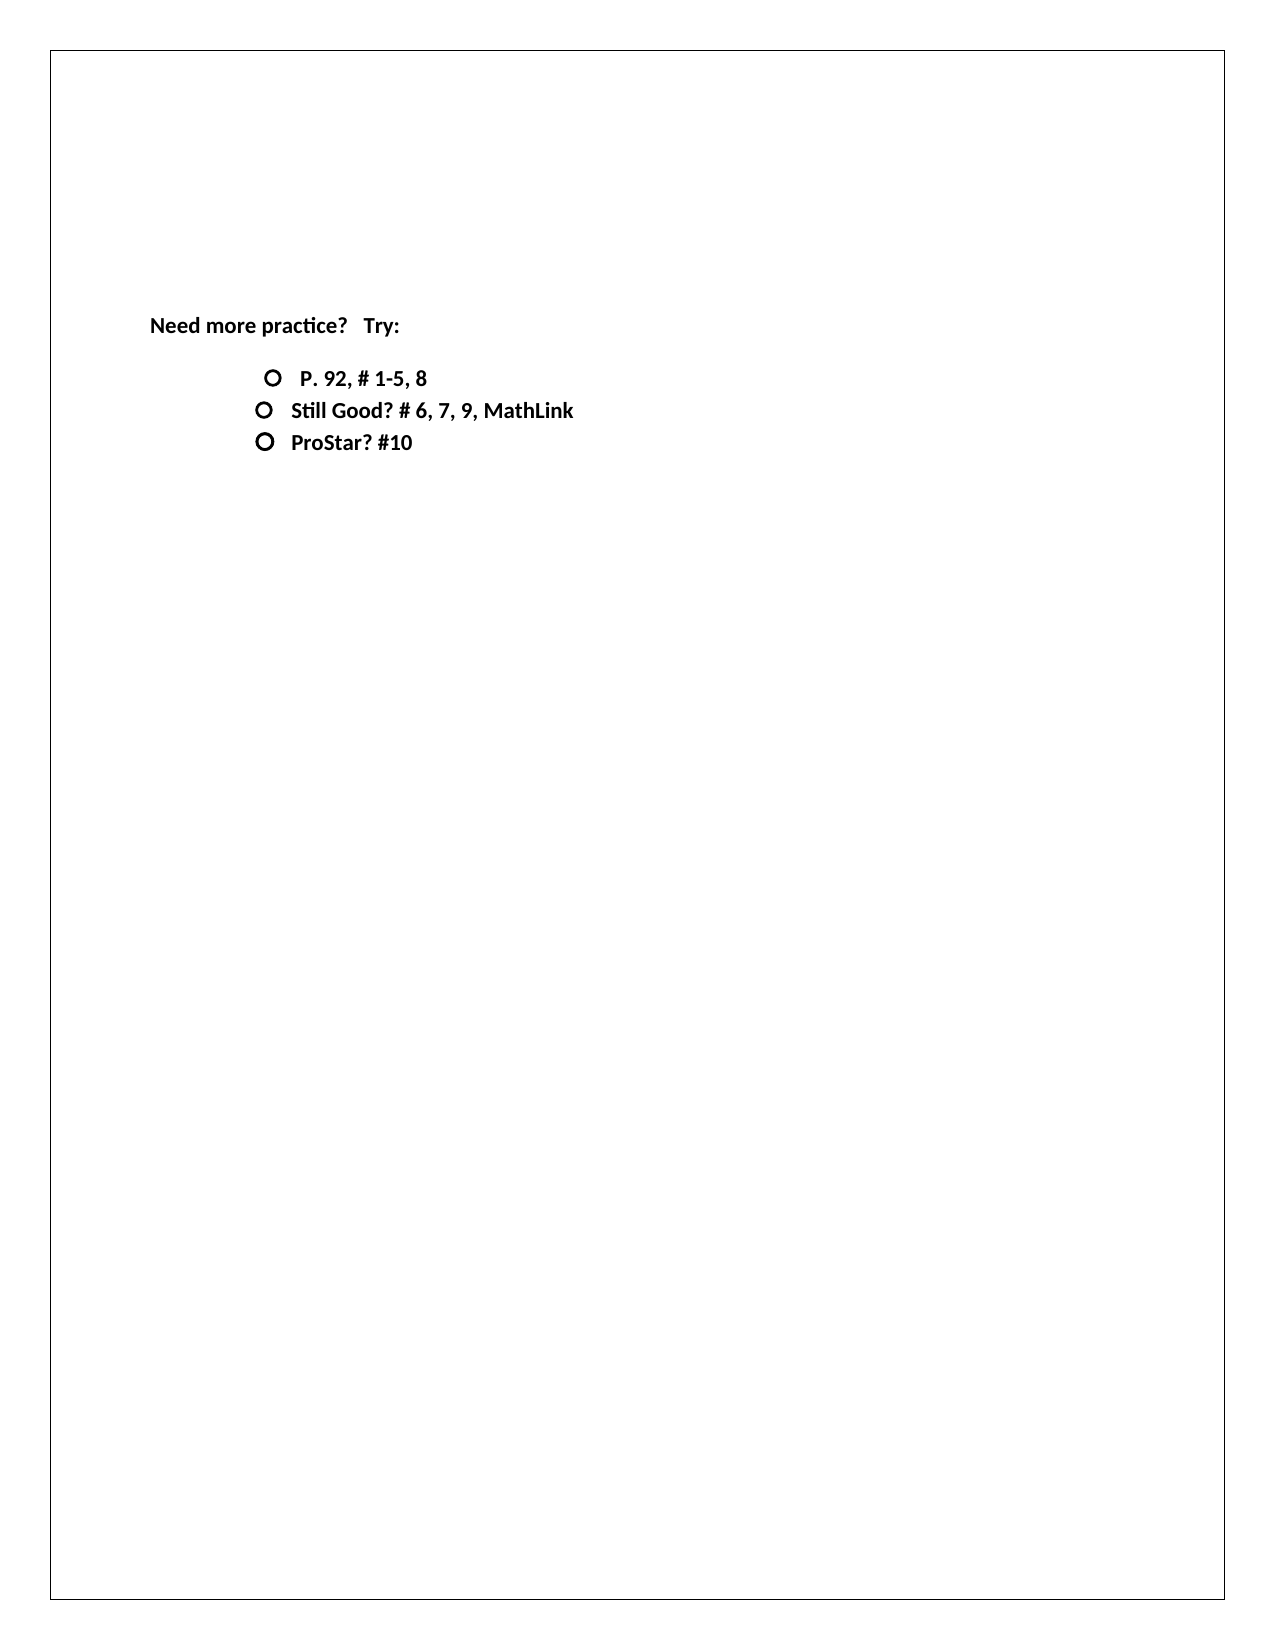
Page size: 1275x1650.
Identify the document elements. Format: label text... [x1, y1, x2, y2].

text Need more practice? Try: [150, 311, 1125, 339]
list P. 92, # 1-5, 8 [262, 364, 1125, 392]
list ProStar? #10 [253, 428, 1125, 456]
list Still Good? # 6, 7, 9, MathLink [253, 396, 1125, 424]
